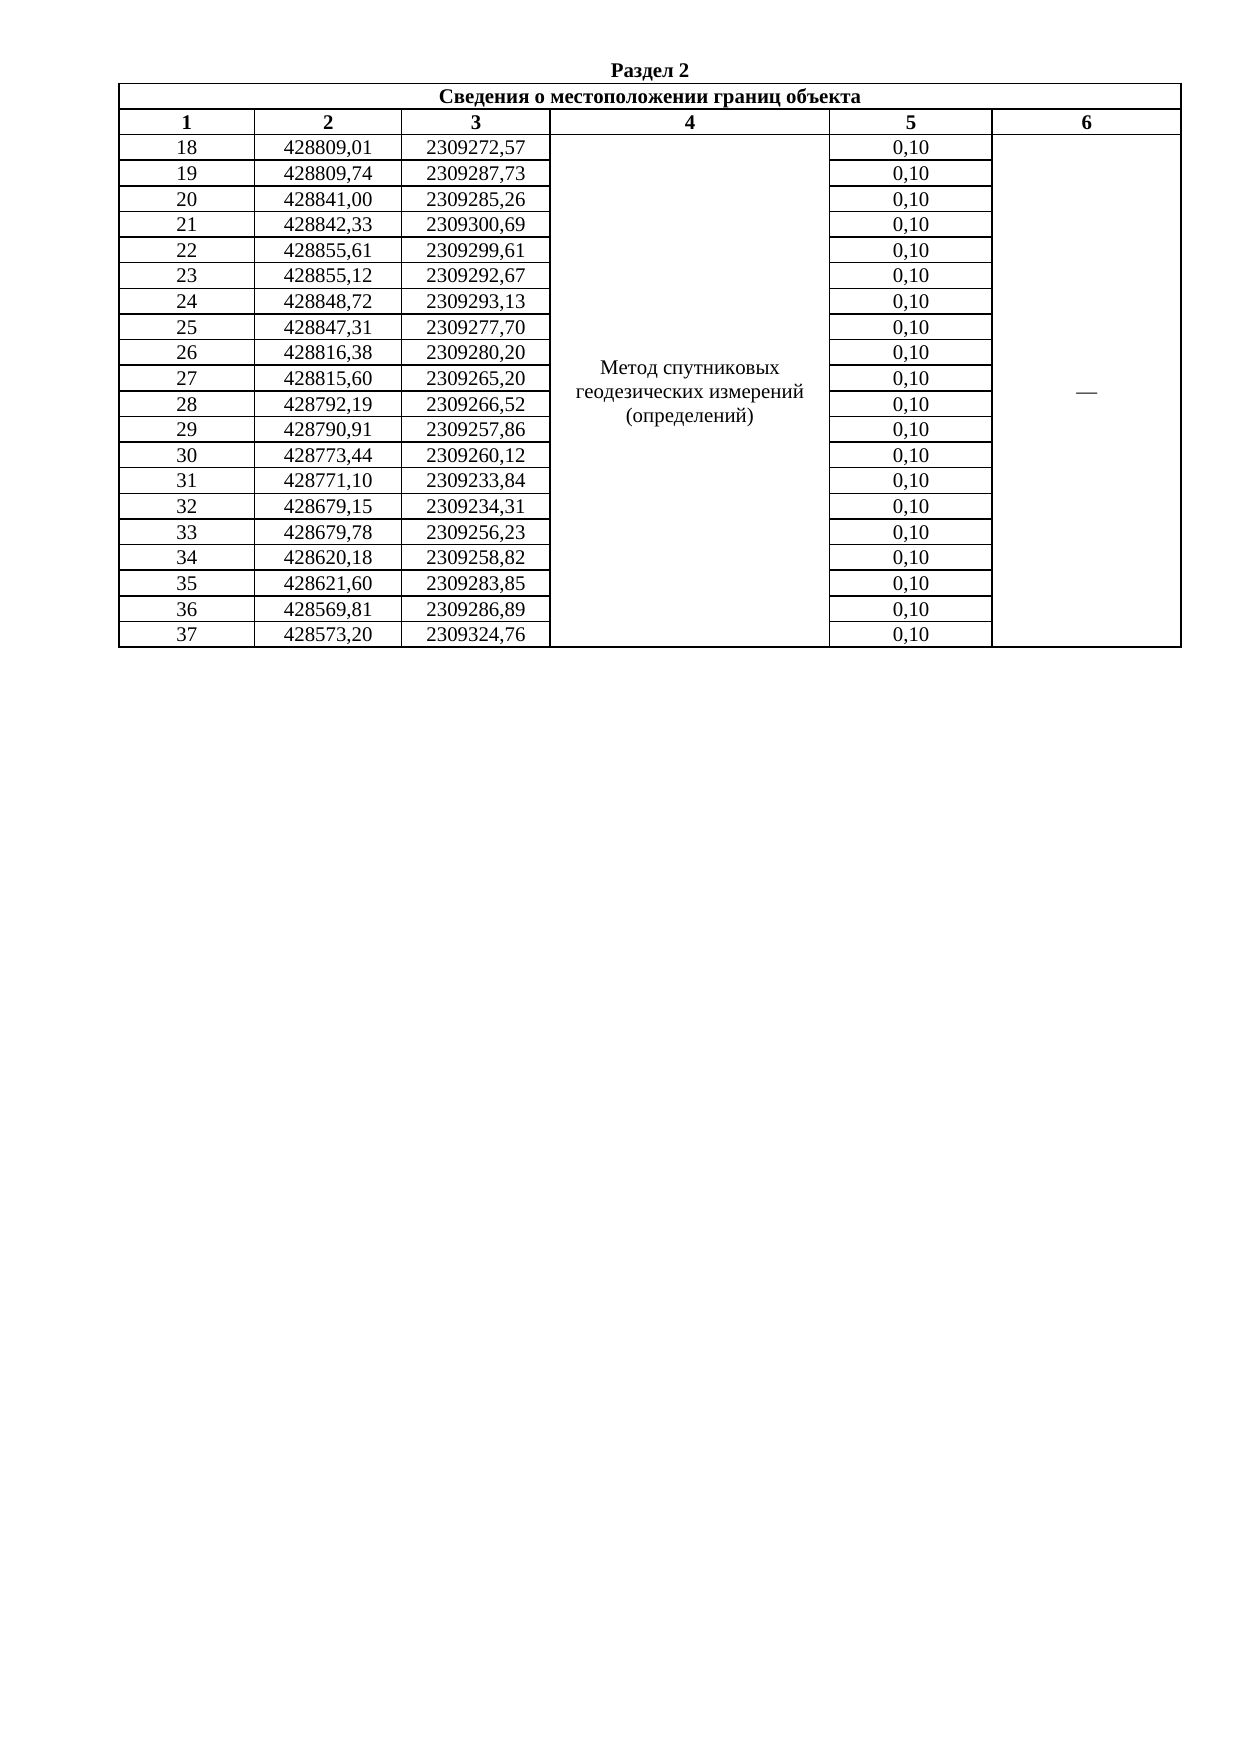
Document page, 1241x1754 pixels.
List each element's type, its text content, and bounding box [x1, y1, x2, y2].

table_cell — [993, 135, 1180, 646]
table_cell 2309287,73 [402, 161, 549, 185]
table_cell 22 [120, 238, 254, 262]
table_cell 18 [120, 135, 254, 159]
table_cell 2309285,26 [402, 187, 549, 211]
table_cell 3 [402, 110, 549, 134]
table_cell 428771,10 [255, 468, 401, 492]
table_cell 37 [120, 622, 254, 646]
table_cell 428855,61 [255, 238, 401, 262]
table_cell 0,10 [830, 263, 991, 287]
table_cell 2309257,86 [402, 417, 549, 441]
table_cell 428809,74 [255, 161, 401, 185]
table_cell 428679,15 [255, 494, 401, 518]
table_cell 0,10 [830, 545, 991, 569]
table_cell 20 [120, 187, 254, 211]
table_cell 4 [551, 110, 829, 134]
table_cell 31 [120, 468, 254, 492]
table_cell 428815,60 [255, 366, 401, 390]
table_cell 26 [120, 340, 254, 364]
table_cell 0,10 [830, 161, 991, 185]
table_cell 0,10 [830, 622, 991, 646]
table_cell 0,10 [830, 520, 991, 544]
table_cell 428569,81 [255, 597, 401, 621]
table_cell 428620,18 [255, 545, 401, 569]
table_cell 27 [120, 366, 254, 390]
table_cell 0,10 [830, 571, 991, 595]
table_cell 428842,33 [255, 212, 401, 236]
table_cell 0,10 [830, 212, 991, 236]
table_cell 0,10 [830, 443, 991, 467]
table_cell 2309283,85 [402, 571, 549, 595]
table_cell 428855,12 [255, 263, 401, 287]
table_cell 428816,38 [255, 340, 401, 364]
table_cell 2 [255, 110, 401, 134]
table_cell 23 [120, 263, 254, 287]
table_cell 6 [993, 110, 1180, 134]
table_cell 0,10 [830, 597, 991, 621]
table_cell 0,10 [830, 392, 991, 416]
table_cell 2309265,20 [402, 366, 549, 390]
table_cell 28 [120, 392, 254, 416]
table_cell 428621,60 [255, 571, 401, 595]
table_cell 34 [120, 545, 254, 569]
table_cell 2309300,69 [402, 212, 549, 236]
table_cell 0,10 [830, 494, 991, 518]
table_cell 36 [120, 597, 254, 621]
table_cell Сведения о местоположении границ объекта [120, 84, 1180, 108]
table_cell 0,10 [830, 238, 991, 262]
table_cell 0,10 [830, 289, 991, 313]
table_cell 428809,01 [255, 135, 401, 159]
table_cell 428847,31 [255, 315, 401, 339]
table_cell 1 [120, 110, 254, 134]
table_cell 428790,91 [255, 417, 401, 441]
table_cell 19 [120, 161, 254, 185]
table_cell 2309293,13 [402, 289, 549, 313]
table_cell 2309260,12 [402, 443, 549, 467]
table_cell 2309234,31 [402, 494, 549, 518]
table_cell 2309277,70 [402, 315, 549, 339]
table_cell 428573,20 [255, 622, 401, 646]
table_cell 2309256,23 [402, 520, 549, 544]
table_cell 0,10 [830, 187, 991, 211]
table_cell 29 [120, 417, 254, 441]
table_cell 21 [120, 212, 254, 236]
table_cell 0,10 [830, 366, 991, 390]
table_cell 2309272,57 [402, 135, 549, 159]
table_cell 5 [830, 110, 991, 134]
table_cell Метод спутниковых геодезических измерений (определений) [551, 135, 829, 646]
table_cell 33 [120, 520, 254, 544]
table_cell 428773,44 [255, 443, 401, 467]
table_cell 2309258,82 [402, 545, 549, 569]
table_cell 25 [120, 315, 254, 339]
table_cell 2309299,61 [402, 238, 549, 262]
table_cell 35 [120, 571, 254, 595]
table_cell 2309233,84 [402, 468, 549, 492]
table_cell 428841,00 [255, 187, 401, 211]
table_cell 428792,19 [255, 392, 401, 416]
table_cell 32 [120, 494, 254, 518]
table_cell 24 [120, 289, 254, 313]
table_cell 0,10 [830, 135, 991, 159]
table_cell 0,10 [830, 417, 991, 441]
table_header Раздел 2 [119, 59, 1181, 82]
table_cell 30 [120, 443, 254, 467]
table_cell 0,10 [830, 315, 991, 339]
table_cell 428848,72 [255, 289, 401, 313]
table_cell 2309324,76 [402, 622, 549, 646]
table_cell 2309292,67 [402, 263, 549, 287]
table_cell 2309266,52 [402, 392, 549, 416]
table_cell 0,10 [830, 468, 991, 492]
table_cell 2309286,89 [402, 597, 549, 621]
table_cell 2309280,20 [402, 340, 549, 364]
table_cell 428679,78 [255, 520, 401, 544]
table_cell 0,10 [830, 340, 991, 364]
